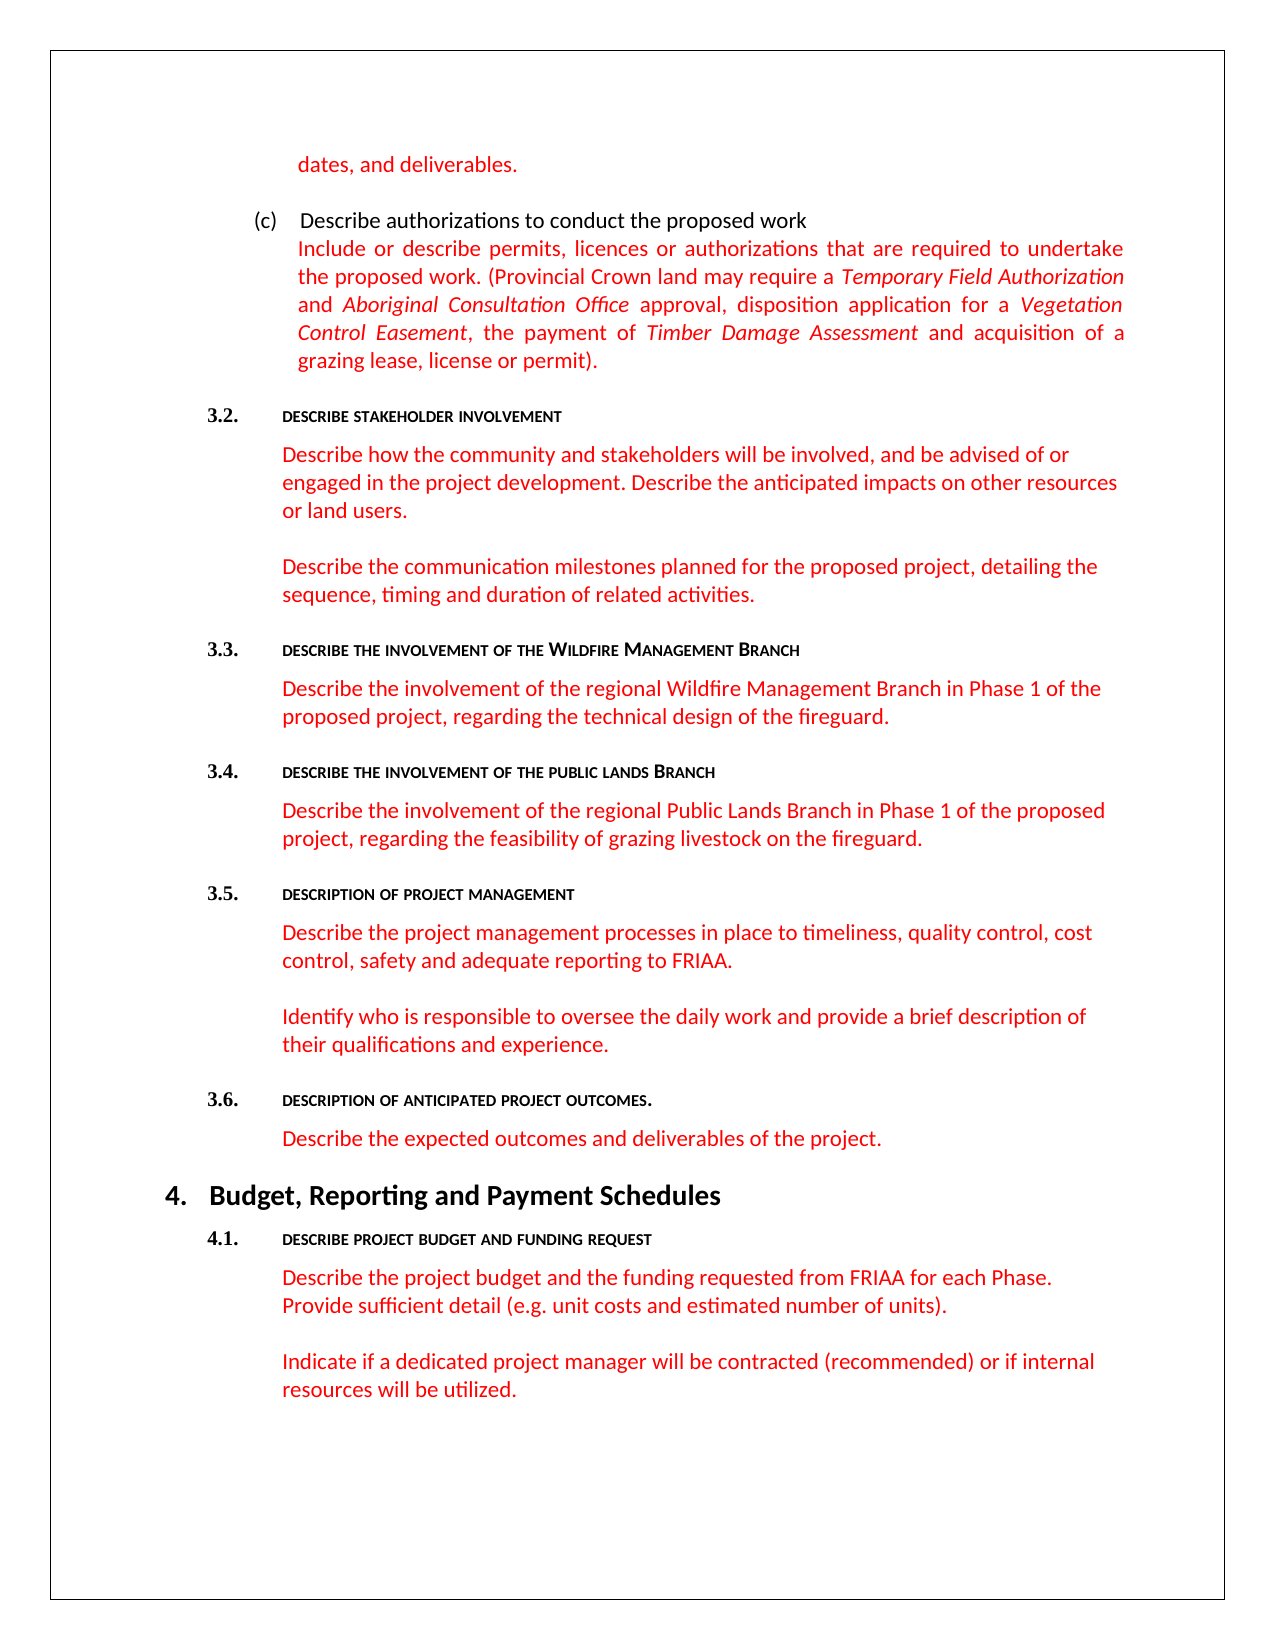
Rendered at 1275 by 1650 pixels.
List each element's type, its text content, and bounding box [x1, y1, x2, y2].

subtitle description of anticipated project outcomes. [207, 1086, 1125, 1112]
text Describe the expected outcomes and deliverables of the project. [282, 1124, 1125, 1152]
text Describe the project budget and the funding requested from FRIAA for each Phase. Provide sufficient detail (e.g. unit costs and estimated number of units). [282, 1263, 1125, 1319]
list Describe authorizations to conduct the proposed work [253, 206, 1125, 234]
text Describe the communication milestones planned for the proposed project, detailing the sequence, timing and duration of related activities. [282, 552, 1125, 608]
text Identify who is responsible to oversee the daily work and provide a brief description of their qualifications and experience. [282, 1002, 1125, 1058]
subtitle description of project management [207, 880, 1125, 906]
subtitle Budget, Reporting and Payment Schedules [165, 1177, 1125, 1213]
subtitle describe the involvement of the Wildfire Management Branch [207, 636, 1125, 662]
text Describe the project management processes in place to timeliness, quality control, cost control, safety and adequate reporting to FRIAA. [282, 918, 1125, 974]
subtitle describe stakeholder involvement [207, 402, 1125, 428]
subtitle describe the involvement of the public lands Branch [207, 758, 1125, 784]
text Describe the involvement of the regional Public Lands Branch in Phase 1 of the proposed project, regarding the feasibility of grazing livestock on the fireguard. [282, 796, 1125, 852]
text Include or describe permits, licences or authorizations that are required to undertake the proposed work. (Provincial Crown land may require a Temporary Field Authorization and Aboriginal Consultation Office approval, disposition application for a Vegetation Control Easement, the payment of Timber Damage Assessment and acquisition of a grazing lease, license or permit). [298, 234, 1125, 374]
text Describe the involvement of the regional Wildfire Management Branch in Phase 1 of the proposed project, regarding the technical design of the fireguard. [282, 674, 1125, 730]
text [298, 150, 1125, 178]
text Indicate if a dedicated project manager will be contracted (recommended) or if internal resources will be utilized. [282, 1347, 1125, 1403]
subtitle describe project budget and funding request [207, 1225, 1125, 1251]
text Describe how the community and stakeholders will be involved, and be advised of or engaged in the project development. Describe the anticipated impacts on other resources or land users. [282, 440, 1125, 524]
